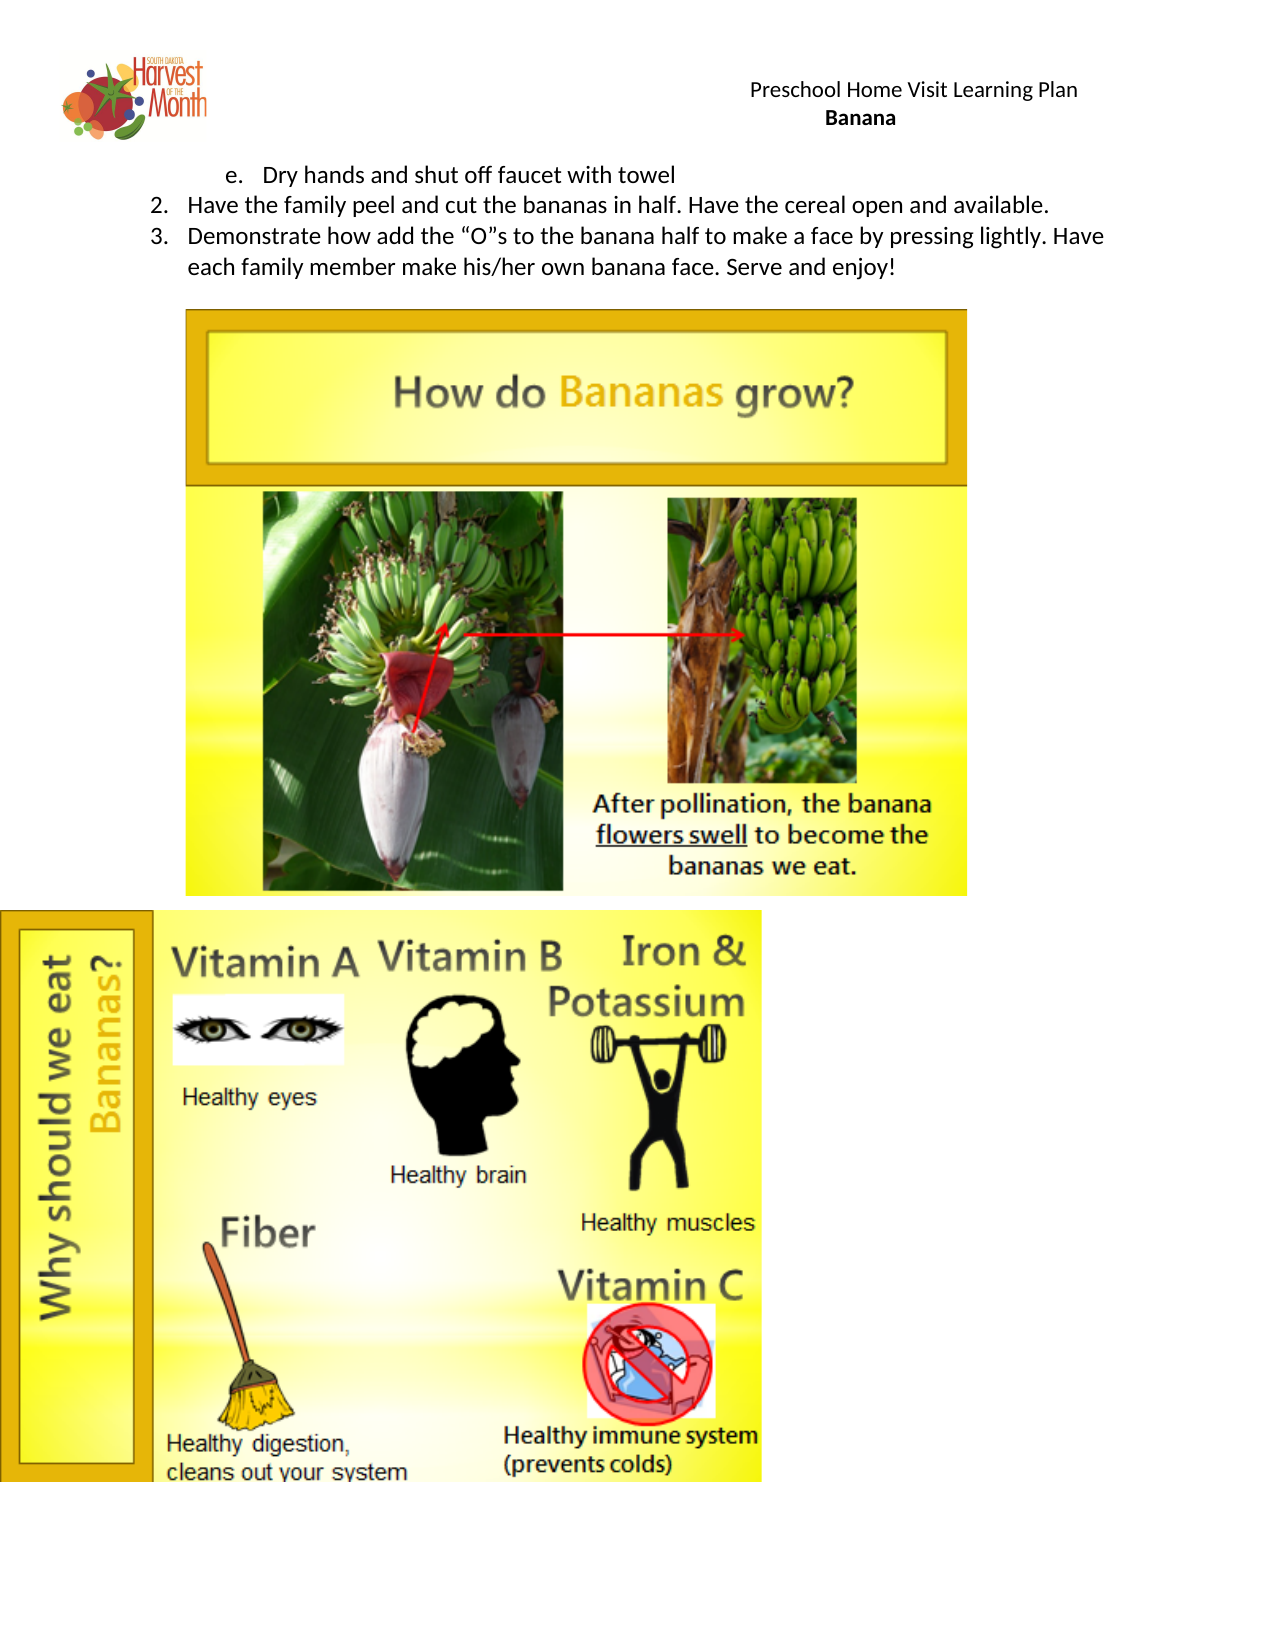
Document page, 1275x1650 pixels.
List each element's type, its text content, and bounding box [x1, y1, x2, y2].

list Dry hands and shut off faucet with towel [225, 159, 1125, 189]
picture [59, 50, 207, 142]
picture [0, 910, 762, 1482]
list Demonstrate how add the “O”s to the banana half to make a face by pressing lightly. Have each family member make his/her own banana face. Serve and enjoy! [150, 220, 1125, 281]
list Have the family peel and cut the bananas in half. Have the cereal open and available. [150, 189, 1125, 220]
picture [185, 309, 968, 896]
